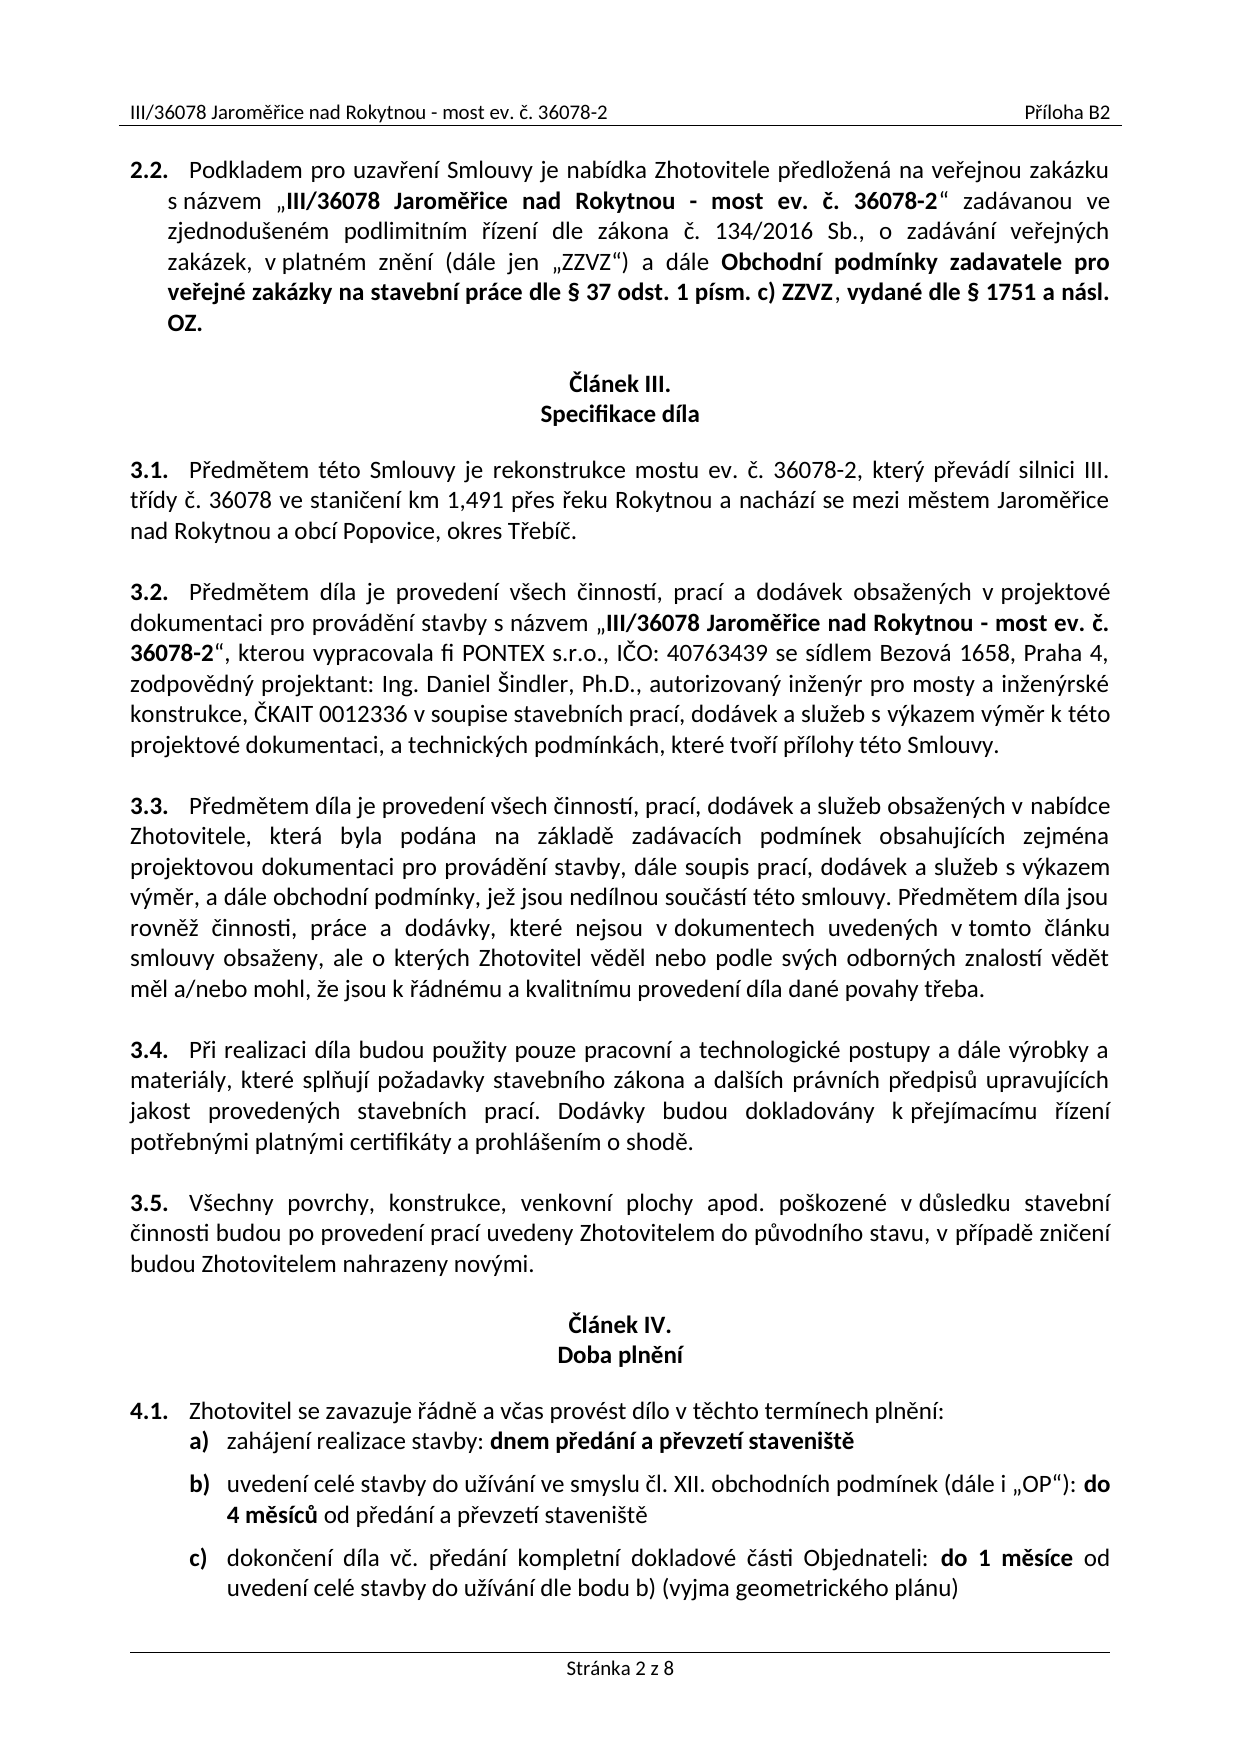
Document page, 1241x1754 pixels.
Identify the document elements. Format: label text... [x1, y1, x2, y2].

list uvedení celé stavby do užívání ve smyslu čl. XII. obchodních podmínek (dále i „OP“): do 4 měsíců od předání a převzetí staveniště [189, 1468, 1110, 1529]
text Článek IV. [130, 1309, 1110, 1339]
list dokončení díla vč. předání kompletní dokladové části Objednateli: do 1 měsíce od uvedení celé stavby do užívání dle bodu b) (vyjma geometrického plánu) [189, 1542, 1110, 1603]
list Předmětem díla je provedení všech činností, prací a dodávek obsažených v projektové dokumentaci pro provádění stavby s názvem „III/36078 Jaroměřice nad Rokytnou - most ev. č. 36078-2“, kterou vypracovala fi PONTEX s.r.o., IČO: 40763439 se sídlem Bezová 1658, Praha 4, zodpovědný projektant: Ing. Daniel Šindler, Ph.D., autorizovaný inženýr pro mosty a inženýrské konstrukce, ČKAIT 0012336 v soupise stavebních prací, dodávek a služeb s výkazem výměr k této projektové dokumentaci, a technických podmínkách, které tvoří přílohy této Smlouvy. [130, 576, 1110, 759]
list Všechny povrchy, konstrukce, venkovní plochy apod. poškozené v důsledku stavební činnosti budou po provedení prací uvedeny Zhotovitelem do původního stavu, v případě zničení budou Zhotovitelem nahrazeny novými. [130, 1187, 1110, 1278]
list zahájení realizace stavby: dnem předání a převzetí staveniště [189, 1425, 1110, 1456]
list Zhotovitel se zavazuje řádně a včas provést dílo v těchto termínech plnění: [130, 1395, 1110, 1425]
list Při realizaci díla budou použity pouze pracovní a technologické postupy a dále výrobky a materiály, které splňují požadavky stavebního zákona a dalších právních předpisů upravujících jakost provedených stavebních prací. Dodávky budou dokladovány k přejímacímu řízení potřebnými platnými certifikáty a prohlášením o shodě. [130, 1034, 1110, 1156]
subtitle Specifikace díla [130, 399, 1110, 429]
text Článek III. [130, 368, 1110, 399]
subtitle Doba plnění [130, 1339, 1110, 1370]
list Předmětem této Smlouvy je rekonstrukce mostu ev. č. 36078-2, který převádí silnici III. třídy č. 36078 ve staničení km 1,491 přes řeku Rokytnou a nachází se mezi městem Jaroměřice nad Rokytnou a obcí Popovice, okres Třebíč. [130, 454, 1110, 546]
list Předmětem díla je provedení všech činností, prací, dodávek a služeb obsažených v nabídce Zhotovitele, která byla podána na základě zadávacích podmínek obsahujících zejména projektovou dokumentaci pro provádění stavby, dále soupis prací, dodávek a služeb s výkazem výměr, a dále obchodní podmínky, jež jsou nedílnou součástí této smlouvy. Předmětem díla jsou rovněž činnosti, práce a dodávky, které nejsou v dokumentech uvedených v tomto článku smlouvy obsaženy, ale o kterých Zhotovitel věděl nebo podle svých odborných znalostí vědět měl a/nebo mohl, že jsou k řádnému a kvalitnímu provedení díla dané povahy třeba. [130, 790, 1110, 1003]
list Podkladem pro uzavření Smlouvy je nabídka Zhotovitele předložená na veřejnou zakázku s názvem „III/36078 Jaroměřice nad Rokytnou - most ev. č. 36078-2“ zadávanou ve zjednodušeném podlimitním řízení dle zákona č. 134/2016 Sb., o zadávání veřejných zakázek, v platném znění (dále jen „ZZVZ“) a dále Obchodní podmínky zadavatele pro veřejné zakázky na stavební práce dle § 37 odst. 1 písm. c) ZZVZ, vydané dle § 1751 a násl. OZ. [130, 154, 1110, 338]
